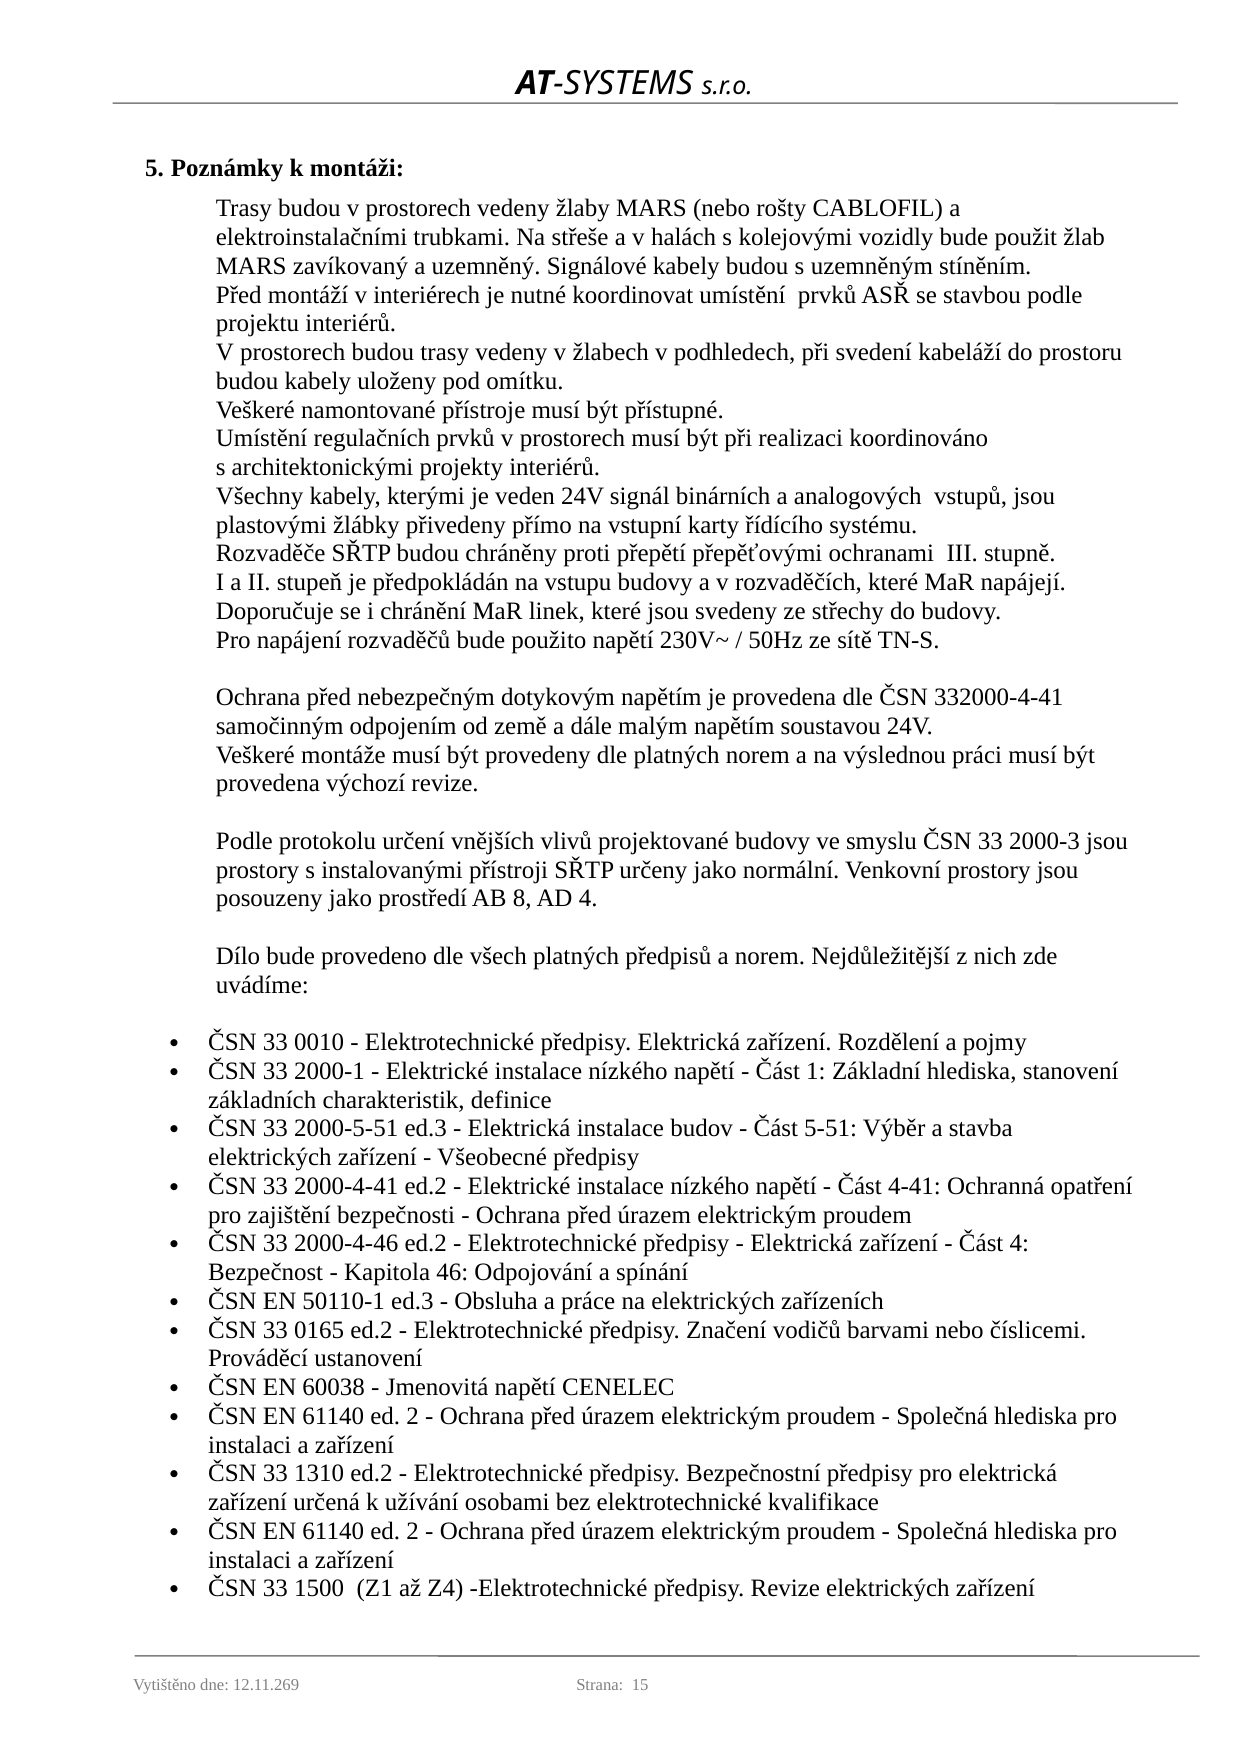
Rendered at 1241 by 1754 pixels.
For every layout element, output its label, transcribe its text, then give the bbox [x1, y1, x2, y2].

list ČSN EN 61140 ed. 2 - Ochrana před úrazem elektrickým proudem - Společná hlediska pro instalaci a zařízení [170, 1516, 1139, 1573]
list ČSN 33 2000-4-46 ed.2 - Elektrotechnické předpisy - Elektrická zařízení - Část 4: Bezpečnost - Kapitola 46: Odpojování a spínání [170, 1228, 1139, 1286]
text Doporučuje se i chránění MaR linek, které jsou svedeny ze střechy do budovy. [216, 596, 1139, 625]
list ČSN 33 2000-1 - Elektrické instalace nízkého napětí - Část 1: Základní hlediska, stanovení základních charakteristik, definice [170, 1056, 1139, 1113]
list ČSN 33 0165 ed.2 - Elektrotechnické předpisy. Značení vodičů barvami nebo číslicemi. Prováděcí ustanovení [170, 1315, 1139, 1372]
list ČSN 33 0010 - Elektrotechnické předpisy. Elektrická zařízení. Rozdělení a pojmy [170, 1027, 1139, 1056]
text V prostorech budou trasy vedeny v žlabech v podhledech, při svedení kabeláží do prostoru budou kabely uloženy pod omítku. [216, 337, 1139, 395]
text Umístění regulačních prvků v prostorech musí být při realizaci koordinováno s architektonickými projekty interiérů. [216, 423, 1139, 481]
text I a II. stupeň je předpokládán na vstupu budovy a v rozvaděčích, které MaR napájejí. [216, 567, 1139, 596]
list Poznámky k montáži: [145, 153, 1139, 182]
text Podle protokolu určení vnějších vlivů projektované budovy ve smyslu ČSN 33 2000-3 jsou prostory s instalovanými přístroji SŘTP určeny jako normální. Venkovní prostory jsou posouzeny jako prostředí AB 8, AD 4. [216, 826, 1139, 912]
text Trasy budou v prostorech vedeny žlaby MARS (nebo rošty CABLOFIL) a elektroinstalačními trubkami. Na střeše a v halách s kolejovými vozidly bude použit žlab MARS zavíkovaný a uzemněný. Signálové kabely budou s uzemněným stíněním. [216, 193, 1139, 280]
text Veškeré montáže musí být provedeny dle platných norem a na výslednou práci musí být provedena výchozí revize. [216, 740, 1139, 797]
text Veškeré namontované přístroje musí být přístupné. [216, 395, 1139, 423]
text Před montáží v interiérech je nutné koordinovat umístění prvků ASŘ se stavbou podle projektu interiérů. [216, 280, 1139, 337]
list ČSN EN 61140 ed. 2 - Ochrana před úrazem elektrickým proudem - Společná hlediska pro instalaci a zařízení [170, 1401, 1139, 1458]
text Ochrana před nebezpečným dotykovým napětím je provedena dle ČSN 332000-4-41 samočinným odpojením od země a dále malým napětím soustavou 24V. [216, 682, 1139, 740]
text Rozvaděče SŘTP budou chráněny proti přepětí přepěťovými ochranami III. stupně. [216, 538, 1139, 567]
text Dílo bude provedeno dle všech platných předpisů a norem. Nejdůležitější z nich zde uvádíme: [216, 941, 1139, 998]
list ČSN 33 1310 ed.2 - Elektrotechnické předpisy. Bezpečnostní předpisy pro elektrická zařízení určená k užívání osobami bez elektrotechnické kvalifikace [170, 1458, 1139, 1516]
text Pro napájení rozvaděčů bude použito napětí 230V~ / 50Hz ze sítě TN-S. [216, 625, 1139, 653]
text Všechny kabely, kterými je veden 24V signál binárních a analogových vstupů, jsou plastovými žlábky přivedeny přímo na vstupní karty řídícího systému. [216, 481, 1139, 538]
list ČSN 33 1500 (Z1 až Z4) -Elektrotechnické předpisy. Revize elektrických zařízení [170, 1573, 1139, 1602]
list ČSN 33 2000-5-51 ed.3 - Elektrická instalace budov - Část 5-51: Výběr a stavba elektrických zařízení - Všeobecné předpisy [170, 1113, 1139, 1171]
list ČSN EN 60038 - Jmenovitá napětí CENELEC [170, 1372, 1139, 1401]
list ČSN 33 2000-4-41 ed.2 - Elektrické instalace nízkého napětí - Část 4-41: Ochranná opatření pro zajištění bezpečnosti - Ochrana před úrazem elektrickým proudem [170, 1171, 1139, 1228]
list ČSN EN 50110-1 ed.3 - Obsluha a práce na elektrických zařízeních [170, 1286, 1139, 1315]
